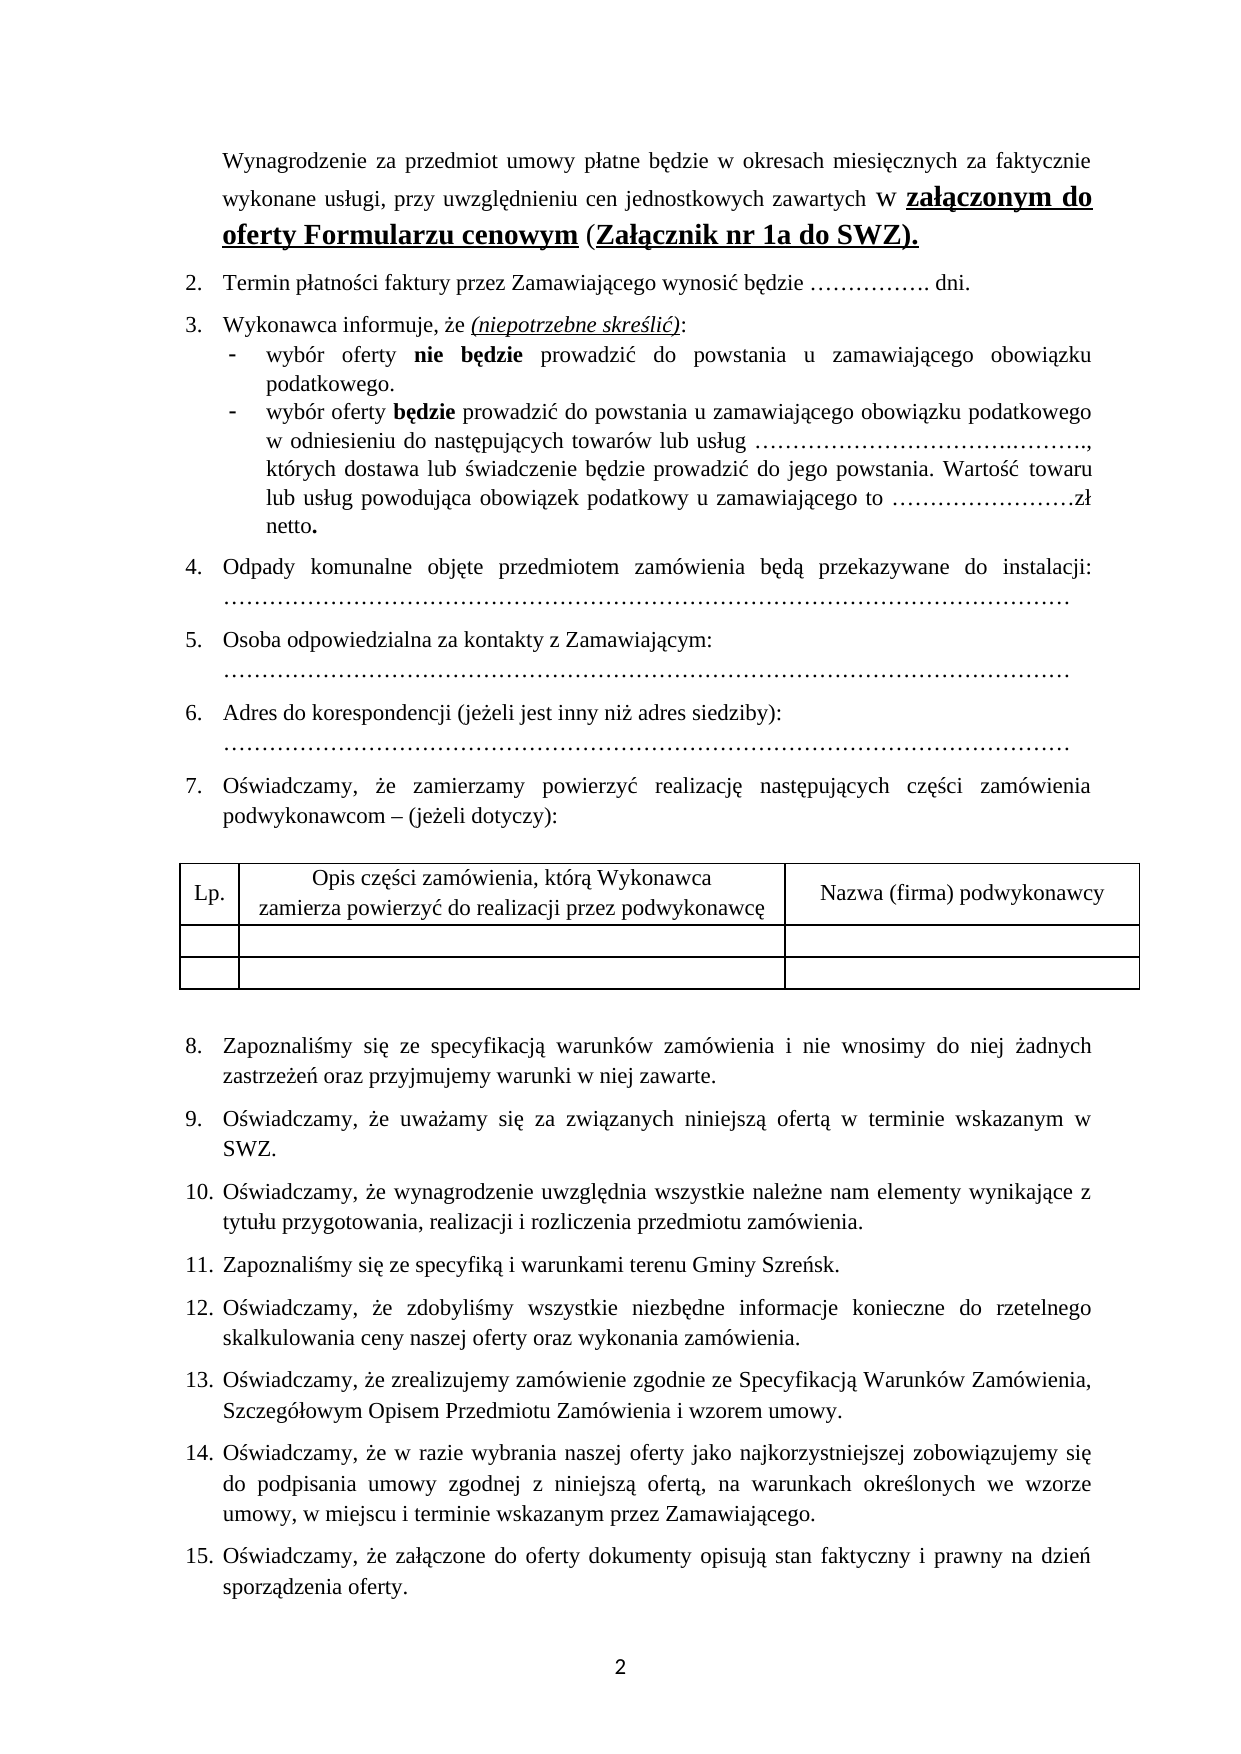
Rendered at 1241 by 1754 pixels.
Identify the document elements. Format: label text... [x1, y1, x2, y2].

list Odpady komunalne objęte przedmiotem zamówienia będą przekazywane do instalacji: ………………………………………………………………………………………………… [185, 553, 1093, 609]
list Wynagrodzenie za przedmiot umowy płatne będzie w okresach miesięcznych za faktycznie wykonane usługi, przy uwzględnieniu cen jednostkowych zawartych w załączonym do oferty Formularzu cenowym (Załącznik nr 1a do SWZ). [222, 148, 1093, 251]
table_cell [240, 926, 784, 956]
table_cell [181, 958, 238, 988]
list Oświadczamy, że zamierzamy powierzyć realizację następujących części zamówienia podwykonawcom – (jeżeli dotyczy): [185, 772, 1093, 828]
list wybór oferty będzie prowadzić do powstania u zamawiającego obowiązku podatkowego w odniesieniu do następujących towarów lub usług …………………………….………., których dostawa lub świadczenie będzie prowadzić do jego powstania. Wartość towaru lub usług powodująca obowiązek podatkowy u zamawiającego to ……………………zł netto. [228, 398, 1093, 538]
table_cell [786, 958, 1139, 988]
list Zapoznaliśmy się ze specyfikacją warunków zamówienia i nie wnosimy do niej żadnych zastrzeżeń oraz przyjmujemy warunki w niej zawarte. [185, 1032, 1093, 1089]
table_header Nazwa (firma) podwykonawcy [786, 864, 1139, 924]
list Termin płatności faktury przez Zamawiającego wynosić będzie ……………. dni. [185, 268, 1093, 295]
list Osoba odpowiedzialna za kontakty z Zamawiającym: ………………………………………………………………………………………………… [185, 626, 1093, 682]
list Oświadczamy, że zrealizujemy zamówienie zgodnie ze Specyfikacją Warunków Zamówienia, Szczegółowym Opisem Przedmiotu Zamówienia i wzorem umowy. [185, 1367, 1093, 1423]
table_cell [240, 958, 784, 988]
list Oświadczamy, że załączone do oferty dokumenty opisują stan faktyczny i prawny na dzień sporządzenia oferty. [185, 1543, 1093, 1599]
table_cell [786, 926, 1139, 956]
list Zapoznaliśmy się ze specyfiką i warunkami terenu Gminy Szreńsk. [185, 1251, 1093, 1277]
list Oświadczamy, że zdobyliśmy wszystkie niezbędne informacje konieczne do rzetelnego skalkulowania ceny naszej oferty oraz wykonania zamówienia. [185, 1294, 1093, 1350]
table_header Opis części zamówienia, którą Wykonawca zamierza powierzyć do realizacji przez podwykonawcę [240, 864, 784, 924]
table_header Lp. [181, 864, 238, 924]
list Oświadczamy, że w razie wybrania naszej oferty jako najkorzystniejszej zobowiązujemy się do podpisania umowy zgodnej z niniejszą ofertą, na warunkach określonych we wzorze umowy, w miejscu i terminie wskazanym przez Zamawiającego. [185, 1439, 1093, 1526]
list Oświadczamy, że wynagrodzenie uwzględnia wszystkie należne nam elementy wynikające z tytułu przygotowania, realizacji i rozliczenia przedmiotu zamówienia. [185, 1178, 1093, 1234]
table_cell [181, 926, 238, 956]
list wybór oferty nie będzie prowadzić do powstania u zamawiającego obowiązku podatkowego. [228, 341, 1093, 396]
list Wykonawca informuje, że (niepotrzebne skreślić): [185, 311, 1093, 338]
list Adres do korespondencji (jeżeli jest inny niż adres siedziby): ………………………………………………………………………………………………… [185, 699, 1093, 755]
list Oświadczamy, że uważamy się za związanych niniejszą ofertą w terminie wskazanym w SWZ. [185, 1105, 1093, 1162]
